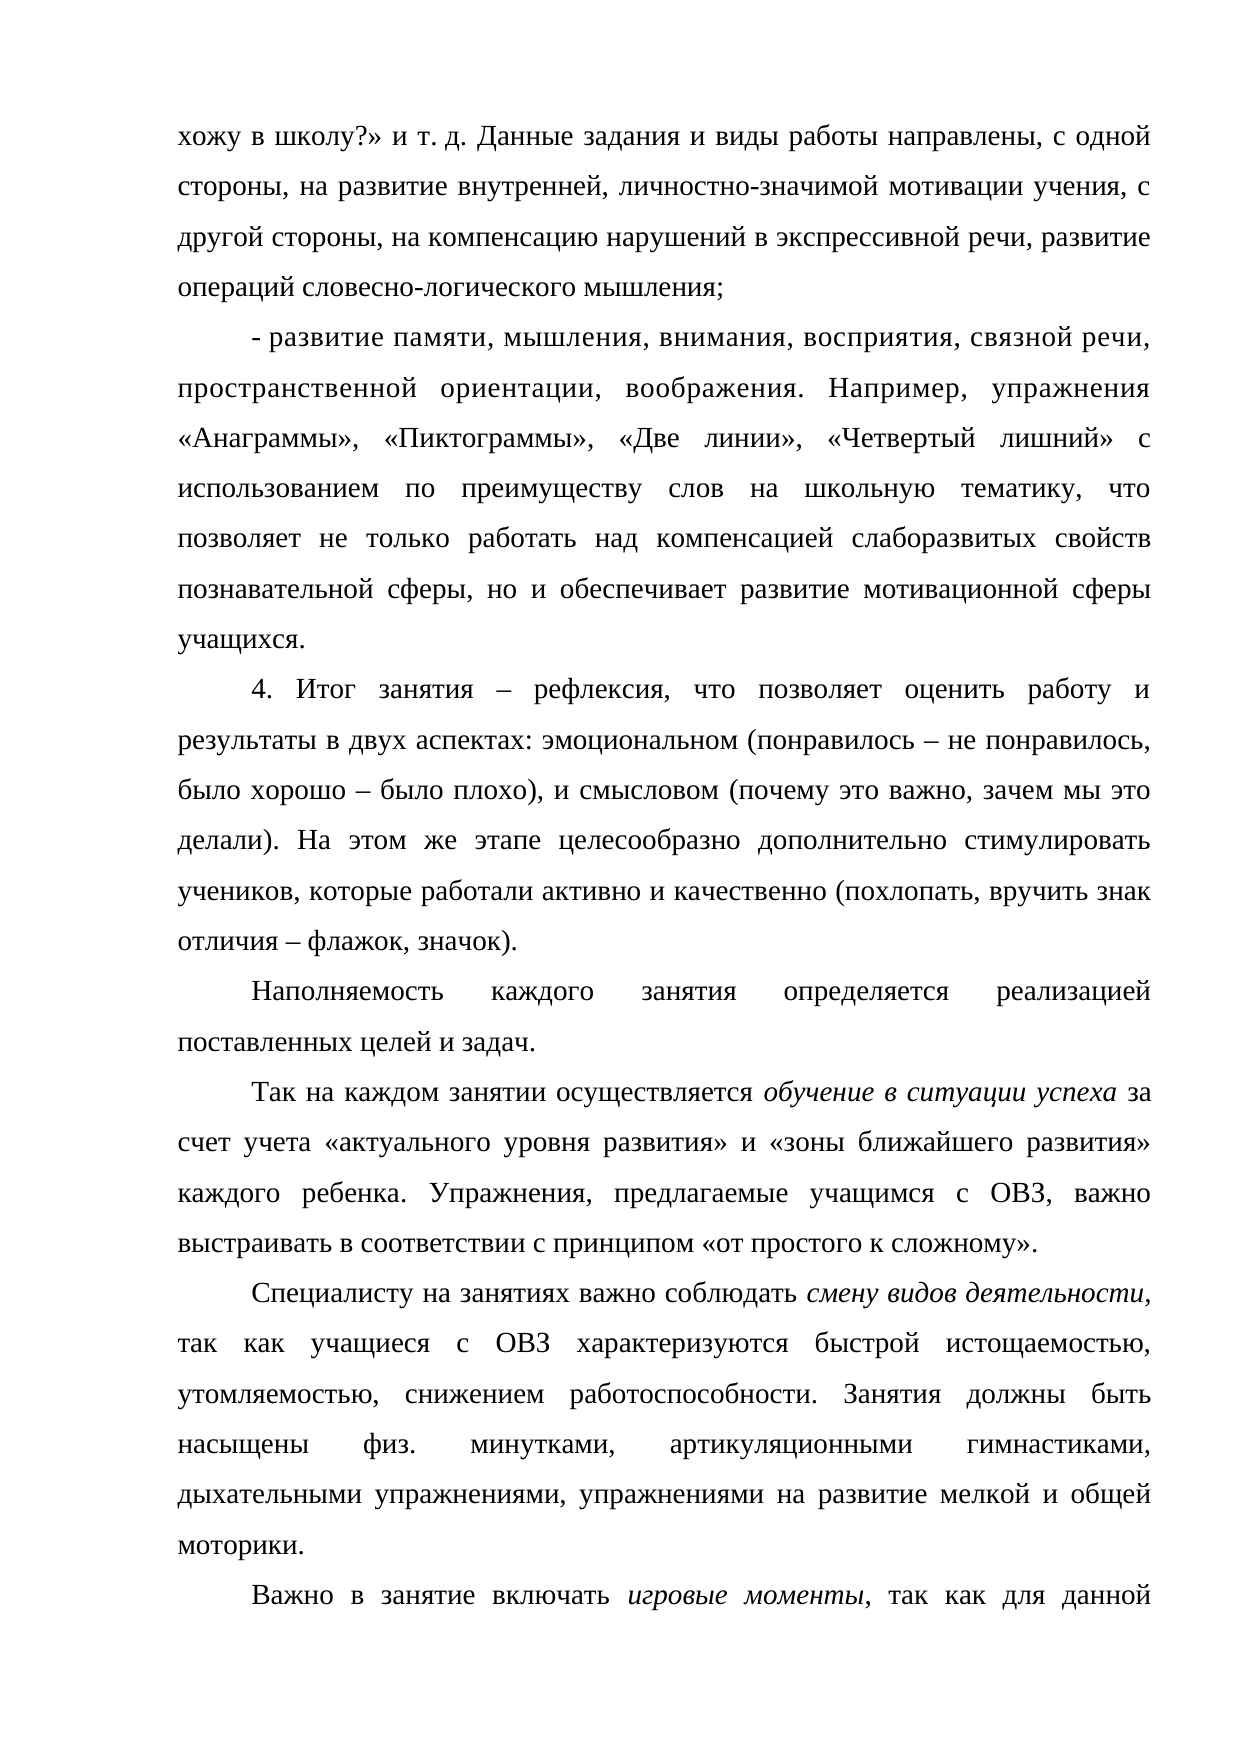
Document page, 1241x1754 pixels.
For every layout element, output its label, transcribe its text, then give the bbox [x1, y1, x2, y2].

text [177, 1577, 1152, 1611]
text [177, 118, 1152, 303]
text Специалисту на занятиях важно соблюдать смену видов деятельности, так как учащиеся с ОВЗ характеризуются быстрой истощаемостью, утомляемостью, снижением работоспособности. Занятия должны быть насыщены физ. минутками, артикуляционными гимнастиками, дыхательными упражнениями, упражнениями на развитие мелкой и общей моторики. [177, 1275, 1152, 1560]
text Так на каждом занятии осуществляется обучение в ситуации успеха за счет учета «актуального уровня развития» и «зоны ближайшего развития» каждого ребенка. Упражнения, предлагаемые учащимся с ОВЗ, важно выстраивать в соответствии с принципом «от простого к сложному». [177, 1074, 1152, 1258]
text Наполняемость каждого занятия определяется реализацией поставленных целей и задач. [177, 973, 1152, 1057]
text - развитие памяти, мышления, внимания, восприятия, связной речи, пространственной ориентации, воображения. Например, упражнения «Анаграммы», «Пиктограммы», «Две линии», «Четвертый лишний» с использованием по преимуществу слов на школьную тематику, что позволяет не только работать над компенсацией слаборазвитых свойств познавательной сферы, но и обеспечивает развитие мотивационной сферы учащихся. [177, 319, 1152, 655]
text 4. Итог занятия – рефлексия, что позволяет оценить работу и результаты в двух аспектах: эмоциональном (понравилось – не понравилось, было хорошо – было плохо), и смысловом (почему это важно, зачем мы это делали). На этом же этапе целесообразно дополнительно стимулировать учеников, которые работали активно и качественно (похлопать, вручить знак отличия – флажок, значок). [177, 672, 1152, 957]
